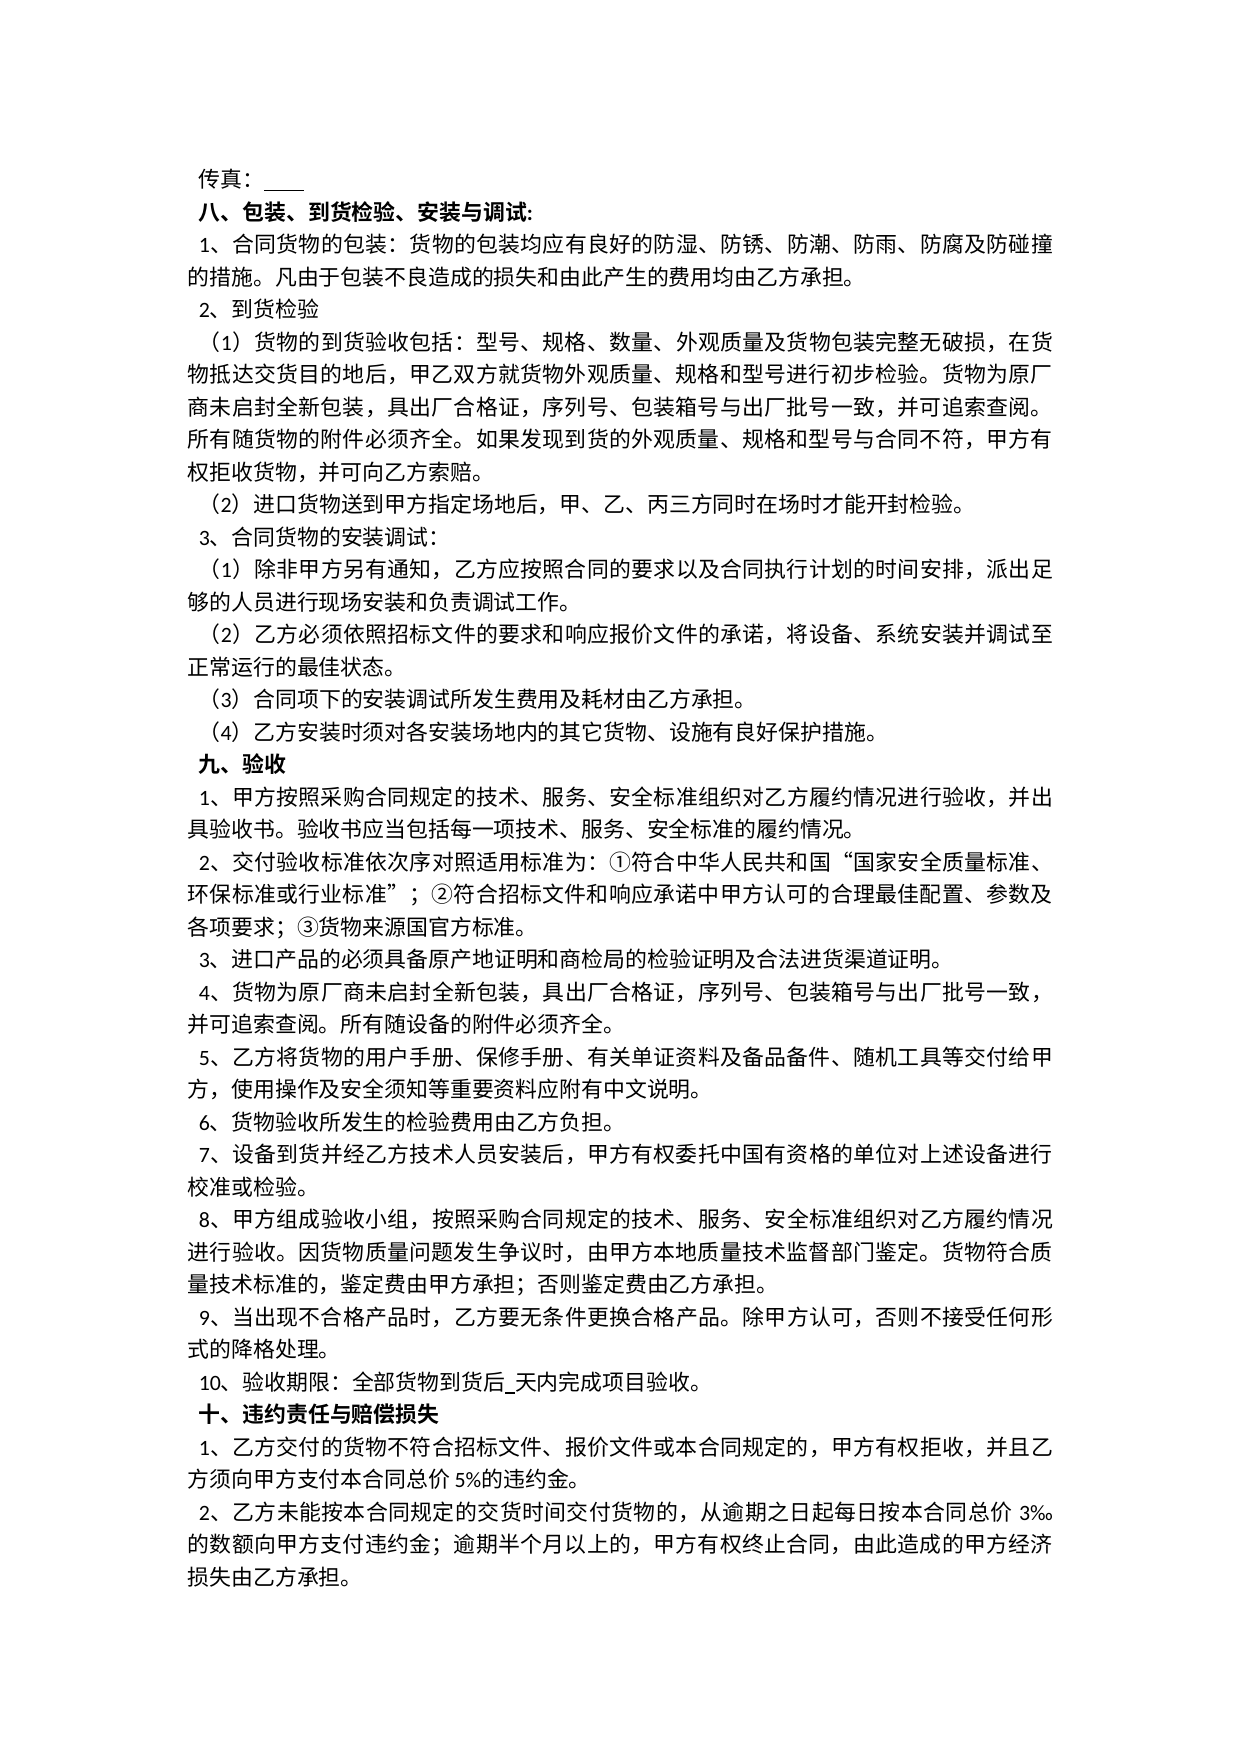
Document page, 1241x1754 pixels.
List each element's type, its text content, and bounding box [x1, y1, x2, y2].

text 9、当出现不合格产品时，乙方要无条件更换合格产品。除甲方认可，否则不接受任何形式的降格处理。 [187, 1299, 1053, 1364]
text 5、乙方将货物的用户手册、保修手册、有关单证资料及备品备件、随机工具等交付给甲方，使用操作及安全须知等重要资料应附有中文说明。 [187, 1039, 1053, 1104]
text 2、到货检验 [187, 292, 1053, 324]
text 1、合同货物的包装：货物的包装均应有良好的防湿、防锈、防潮、防雨、防腐及防碰撞的措施。凡由于包装不良造成的损失和由此产生的费用均由乙方承担。 [187, 227, 1053, 292]
text （1）除非甲方另有通知，乙方应按照合同的要求以及合同执行计划的时间安排，派出足够的人员进行现场安装和负责调试工作。 [187, 552, 1053, 617]
text 八、包装、到货检验、安装与调试: [187, 194, 1053, 227]
text 1、乙方交付的货物不符合招标文件、报价文件或本合同规定的，甲方有权拒收，并且乙方须向甲方支付本合同总价5%的违约金。 [187, 1429, 1053, 1494]
text 8、甲方组成验收小组，按照采购合同规定的技术、服务、安全标准组织对乙方履约情况进行验收。因货物质量问题发生争议时，由甲方本地质量技术监督部门鉴定。货物符合质量技术标准的，鉴定费由甲方承担；否则鉴定费由乙方承担。 [187, 1202, 1053, 1299]
text 4、货物为原厂商未启封全新包装，具出厂合格证，序列号、包装箱号与出厂批号一致，并可追索查阅。所有随设备的附件必须齐全。 [187, 974, 1053, 1039]
text 传真： [187, 162, 1053, 194]
text 6、货物验收所发生的检验费用由乙方负担。 [187, 1104, 1053, 1137]
text 3、合同货物的安装调试： [187, 519, 1053, 552]
text 10、验收期限：全部货物到货后 天内完成项目验收。 [187, 1364, 1053, 1397]
text 1、甲方按照采购合同规定的技术、服务、安全标准组织对乙方履约情况进行验收，并出具验收书。验收书应当包括每一项技术、服务、安全标准的履约情况。 [187, 779, 1053, 844]
text 2、乙方未能按本合同规定的交货时间交付货物的，从逾期之日起每日按本合同总价3‰的数额向甲方支付违约金；逾期半个月以上的，甲方有权终止合同，由此造成的甲方经济损失由乙方承担。 [187, 1494, 1053, 1592]
text （2）进口货物送到甲方指定场地后，甲、乙、丙三方同时在场时才能开封检验。 [187, 487, 1053, 519]
text 九、验收 [187, 747, 1053, 779]
text （1）货物的到货验收包括：型号、规格、数量、外观质量及货物包装完整无破损，在货物抵达交货目的地后，甲乙双方就货物外观质量、规格和型号进行初步检验。货物为原厂商未启封全新包装，具出厂合格证，序列号、包装箱号与出厂批号一致，并可追索查阅。所有随货物的附件必须齐全。如果发现到货的外观质量、规格和型号与合同不符，甲方有权拒收货物，并可向乙方索赔。 [187, 324, 1053, 487]
text 7、设备到货并经乙方技术人员安装后，甲方有权委托中国有资格的单位对上述设备进行校准或检验。 [187, 1137, 1053, 1202]
text （4）乙方安装时须对各安装场地内的其它货物、设施有良好保护措施。 [187, 714, 1053, 747]
text 2、交付验收标准依次序对照适用标准为：①符合中华人民共和国“国家安全质量标准、环保标准或行业标准”；②符合招标文件和响应承诺中甲方认可的合理最佳配置、参数及各项要求；③货物来源国官方标准。 [187, 844, 1053, 942]
text 十、违约责任与赔偿损失 [187, 1397, 1053, 1429]
text （3）合同项下的安装调试所发生费用及耗材由乙方承担。 [187, 682, 1053, 714]
text 3、进口产品的必须具备原产地证明和商检局的检验证明及合法进货渠道证明。 [187, 942, 1053, 974]
text （2）乙方必须依照招标文件的要求和响应报价文件的承诺，将设备、系统安装并调试至正常运行的最佳状态。 [187, 617, 1053, 682]
